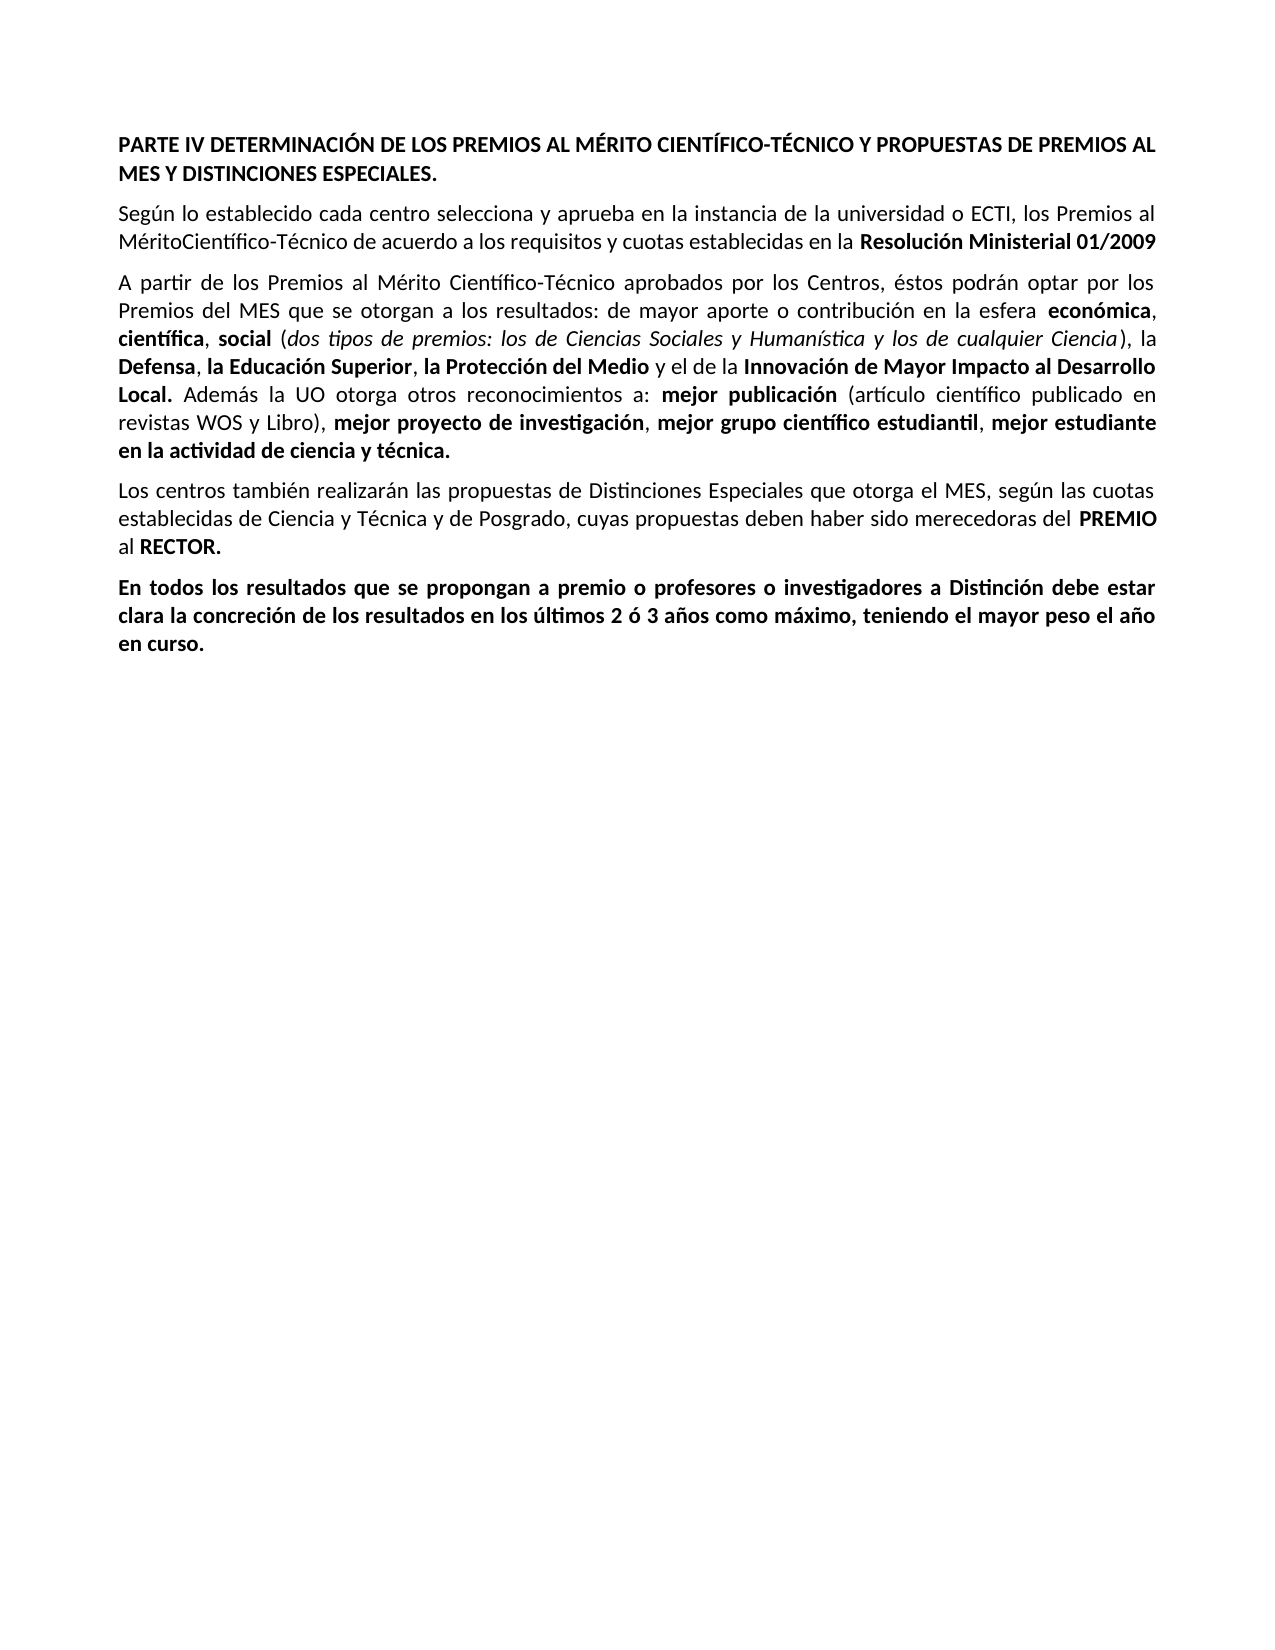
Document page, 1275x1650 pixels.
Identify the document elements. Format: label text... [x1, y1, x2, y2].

text En todos los resultados que se propongan a premio o profesores o investigadores a Distinción debe estar clara la concreción de los resultados en los últimos 2 ó 3 años como máximo, teniendo el mayor peso el año en curso. [118, 573, 1157, 657]
text Los centros también realizarán las propuestas de Distinciones Especiales que otorga el MES, según las cuotas establecidas de Ciencia y Técnica y de Posgrado, cuyas propuestas deben haber sido merecedoras del PREMIO al RECTOR. [118, 476, 1157, 560]
text PARTE IV DETERMINACIÓN DE LOS PREMIOS AL MÉRITO CIENTÍFICO-TÉCNICO Y PROPUESTAS DE PREMIOS AL MES Y DISTINCIONES ESPECIALES. [118, 131, 1157, 187]
text Según lo establecido cada centro selecciona y aprueba en la instancia de la universidad o ECTI, los Premios al MéritoCientífico-Técnico de acuerdo a los requisitos y cuotas establecidas en la Resolución Ministerial 01/2009 [118, 199, 1157, 255]
text A partir de los Premios al Mérito Científico-Técnico aprobados por los Centros, éstos podrán optar por los Premios del MES que se otorgan a los resultados: de mayor aporte o contribución en la esfera económica, científica, social (dos tipos de premios: los de Ciencias Sociales y Humanística y los de cualquier Ciencia), la Defensa, la Educación Superior, la Protección del Medio y el de la Innovación de Mayor Impacto al Desarrollo Local. Además la UO otorga otros reconocimientos a: mejor publicación (artículo científico publicado en revistas WOS y Libro), mejor proyecto de investigación, mejor grupo científico estudiantil, mejor estudiante en la actividad de ciencia y técnica. [118, 268, 1157, 464]
